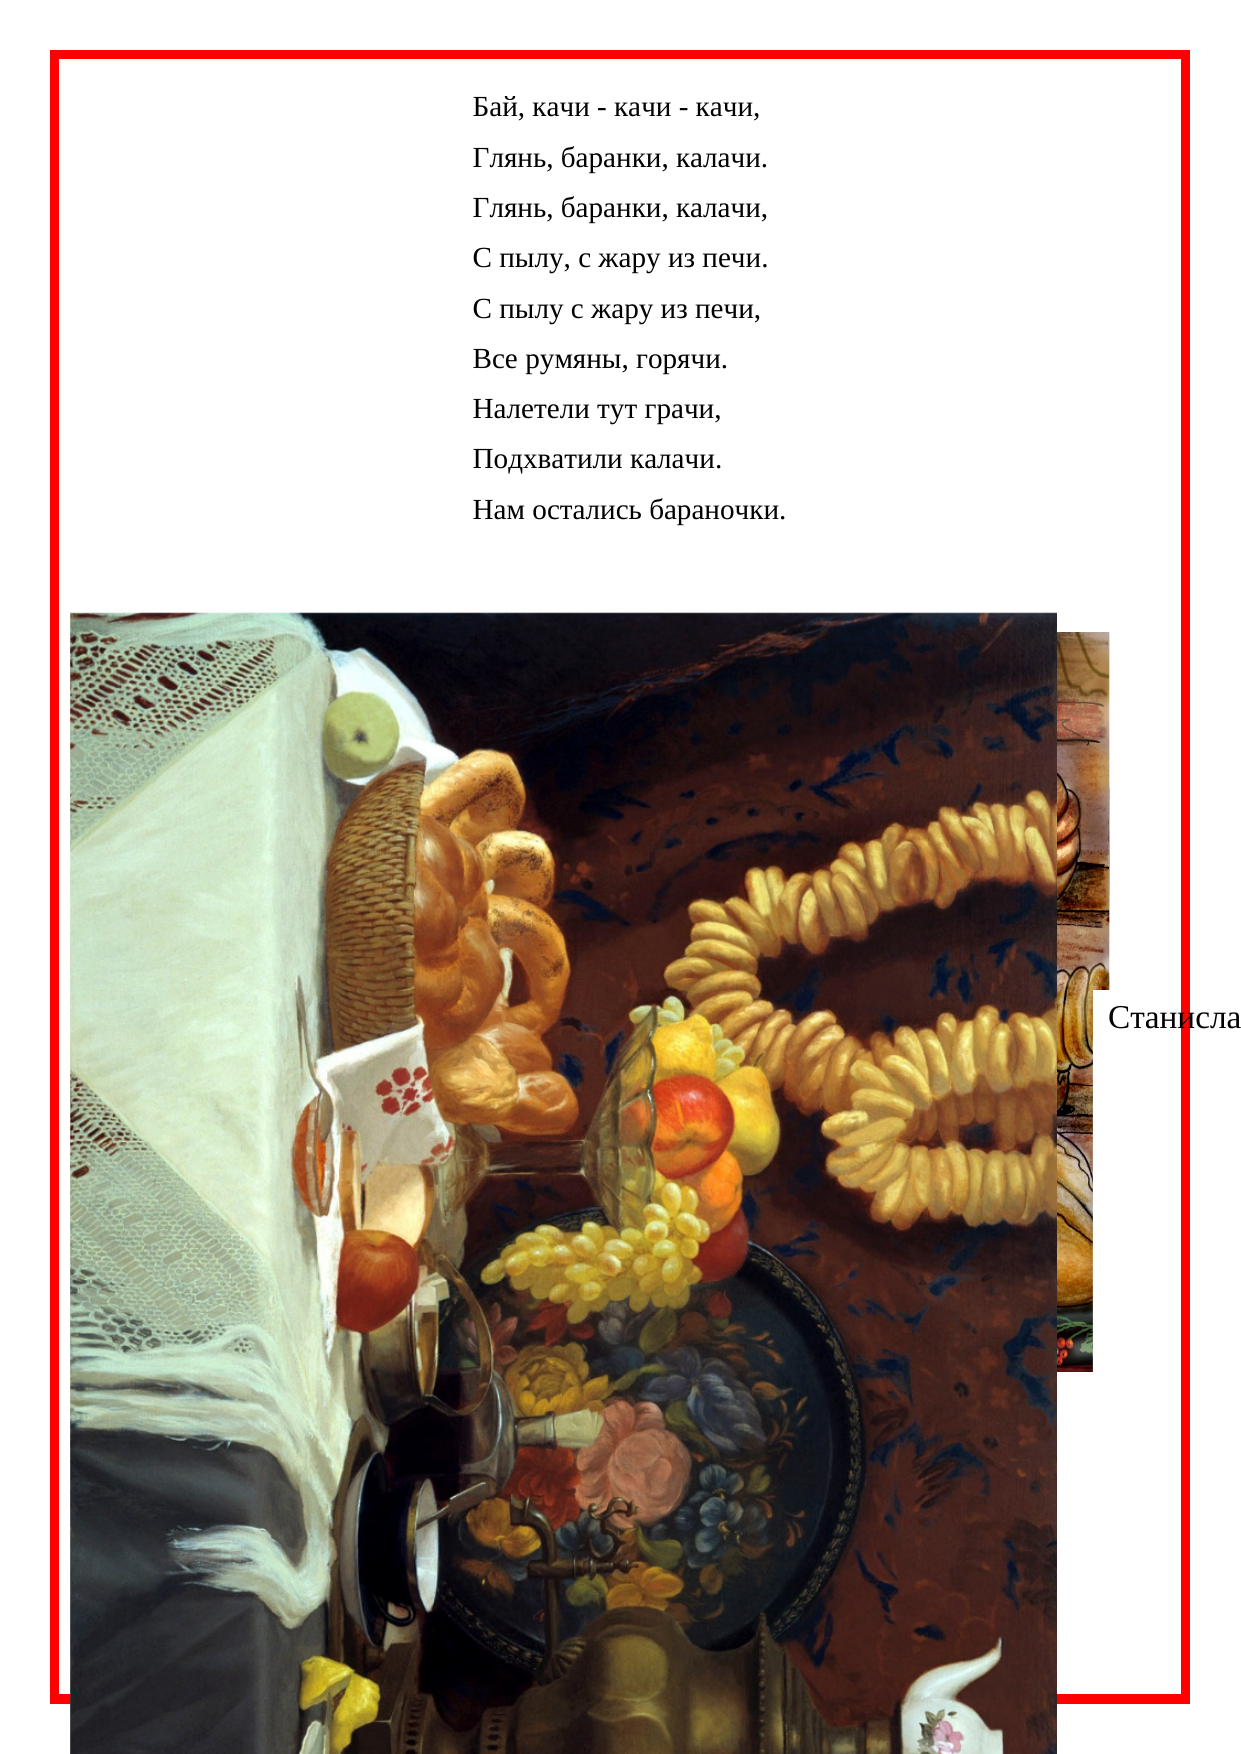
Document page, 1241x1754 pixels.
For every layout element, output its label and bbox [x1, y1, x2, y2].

picture [71, 614, 1110, 1754]
